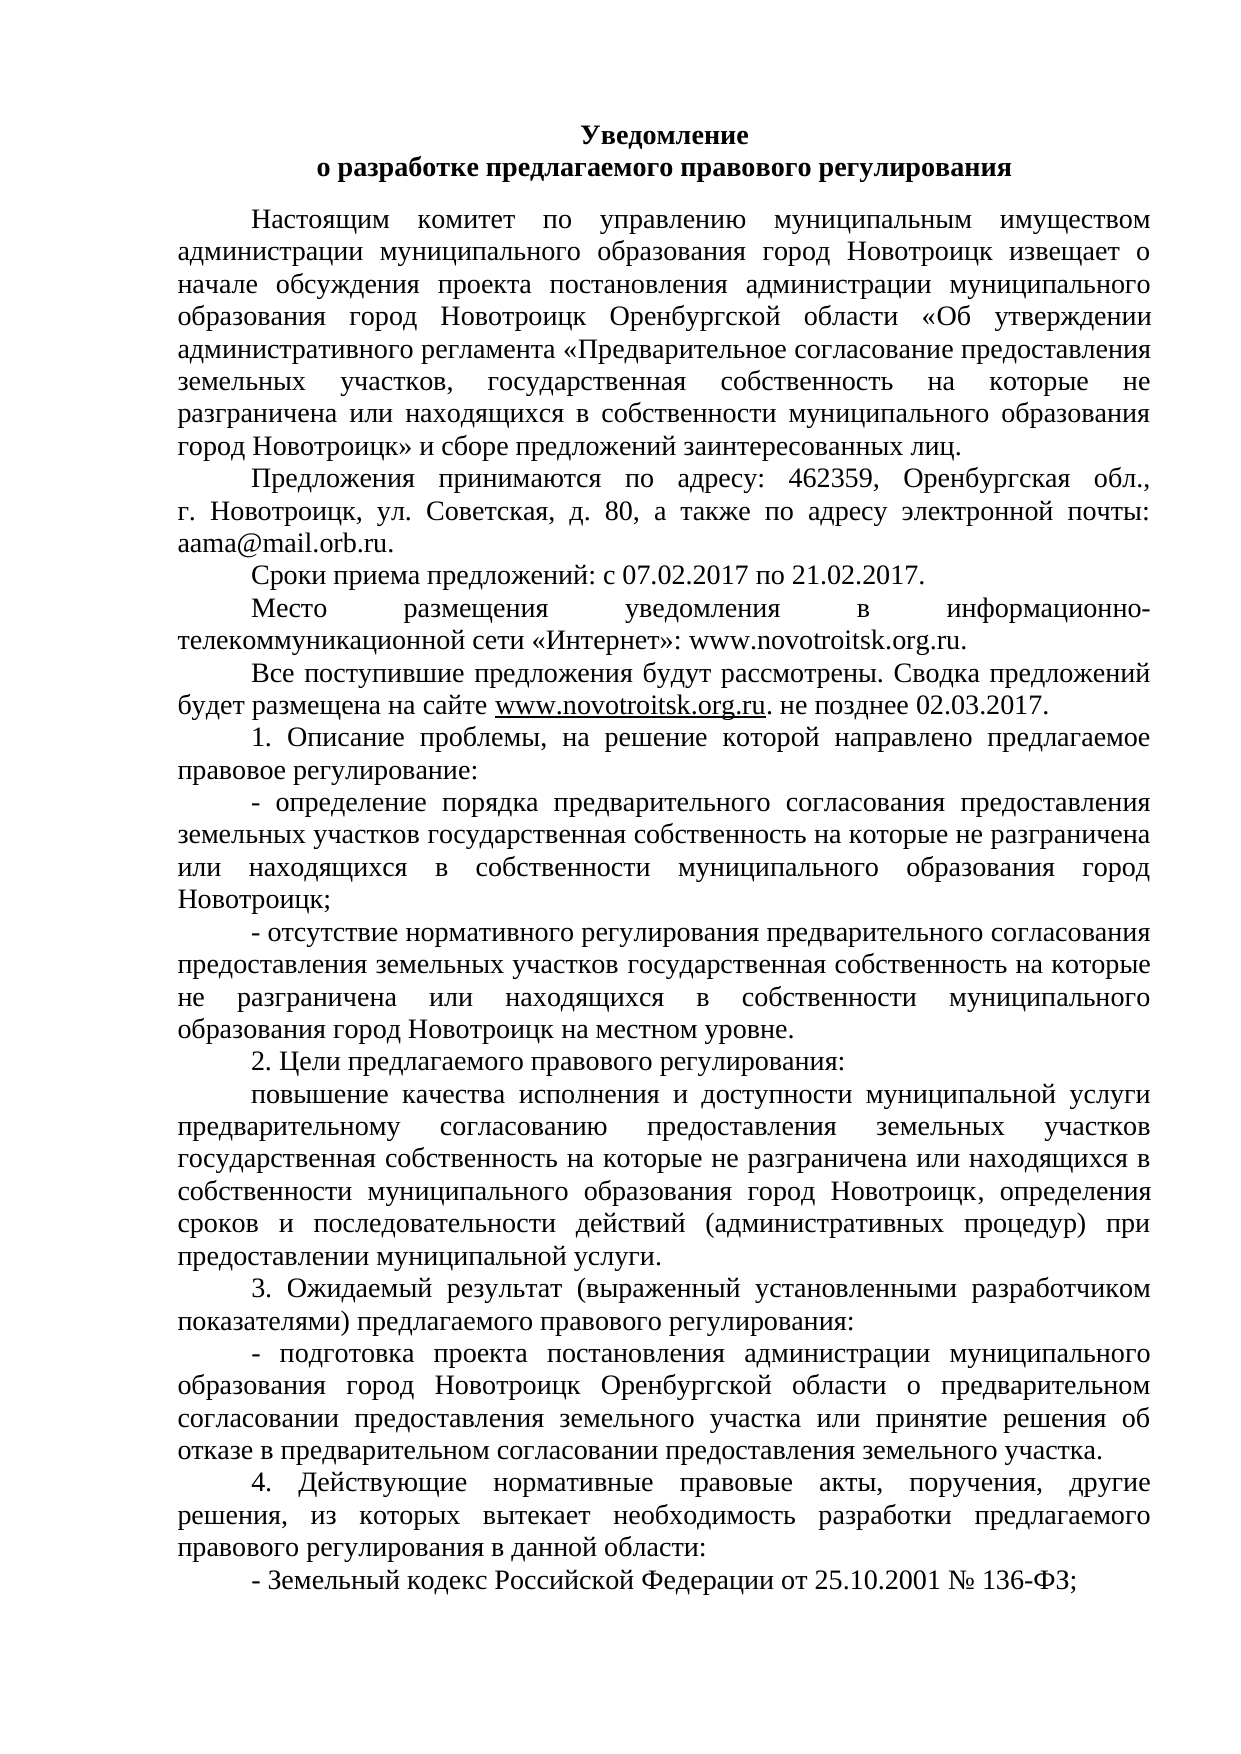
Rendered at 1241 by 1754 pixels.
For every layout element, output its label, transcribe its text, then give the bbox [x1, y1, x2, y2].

text - подготовка проекта постановления администрации муниципального образования город Новотроицк Оренбургской области о предварительном согласовании предоставления земельного участка или принятие решения об отказе в предварительном согласовании предоставления земельного участка. [177, 1336, 1152, 1466]
text Предложения принимаются по адресу: 462359, Оренбургская обл., г. Новотроицк, ул. Советская, д. 80, ‎а также по адресу электронной почты: aama@mail.orb.ru. [177, 461, 1152, 558]
text 4. Действующие нормативные правовые акты, поручения, другие решения, ‎из которых вытекает необходимость разработки предлагаемого правового регулирования в данной области: [177, 1466, 1152, 1563]
text - отсутствие нормативного регулирования предварительного согласования предоставления земельных участков государственная собственность на которые не разграничена или находящихся в собственности муниципального образования город Новотроицк на местном уровне. [177, 915, 1152, 1044]
text - Земельный кодекс Российской Федерации от 25.10.2001 № 136-ФЗ; [177, 1563, 1152, 1595]
text 1. Описание проблемы, на решение которой направлено предлагаемое правовое регулирование: [177, 720, 1152, 785]
text о разработке предлагаемого правового регулирования [177, 151, 1152, 183]
text 3. Ожидаемый результат (выраженный установленными разработчиком показателями) предлагаемого правового регулирования: [177, 1271, 1152, 1336]
text Настоящим комитет по управлению муниципальным имуществом администрации муниципального образования город Новотроицк извещает о начале обсуждения проекта постановления администрации муниципального образования город Новотроицк Оренбургской области «Об утверждении административного регламента «Предварительное согласование предоставления земельных участков, государственная собственность на которые не разграничена или находящихся в собственности муниципального образования город Новотроицк» и сборе предложений заинтересованных лиц. [177, 202, 1152, 461]
text Все поступившие предложения будут рассмотрены. Сводка предложений будет размещена на сайте www.novotroitsk.org.ru. не позднее 02.03.2017. [177, 656, 1152, 720]
text повышение качества исполнения и доступности муниципальной услуги предварительному согласованию предоставления земельных участков государственная собственность на которые не разграничена или находящихся в собственности муниципального образования город Новотроицк, определения сроков и последовательности действий (административных процедур) при предоставлении муниципальной услуги. [177, 1077, 1152, 1271]
text Сроки приема предложений: с 07.02.2017 по 21.02.2017. [177, 558, 1152, 591]
text Уведомление [177, 118, 1152, 151]
text 2. Цели предлагаемого правового регулирования: [177, 1044, 1152, 1077]
text Место размещения уведомления в информационно-телекоммуникационной сети «Интернет»: www.novotroitsk.org.ru. [177, 591, 1152, 656]
text - определение порядка предварительного согласования предоставления земельных участков государственная собственность на которые не разграничена или находящихся в собственности муниципального образования город Новотроицк; [177, 785, 1152, 915]
